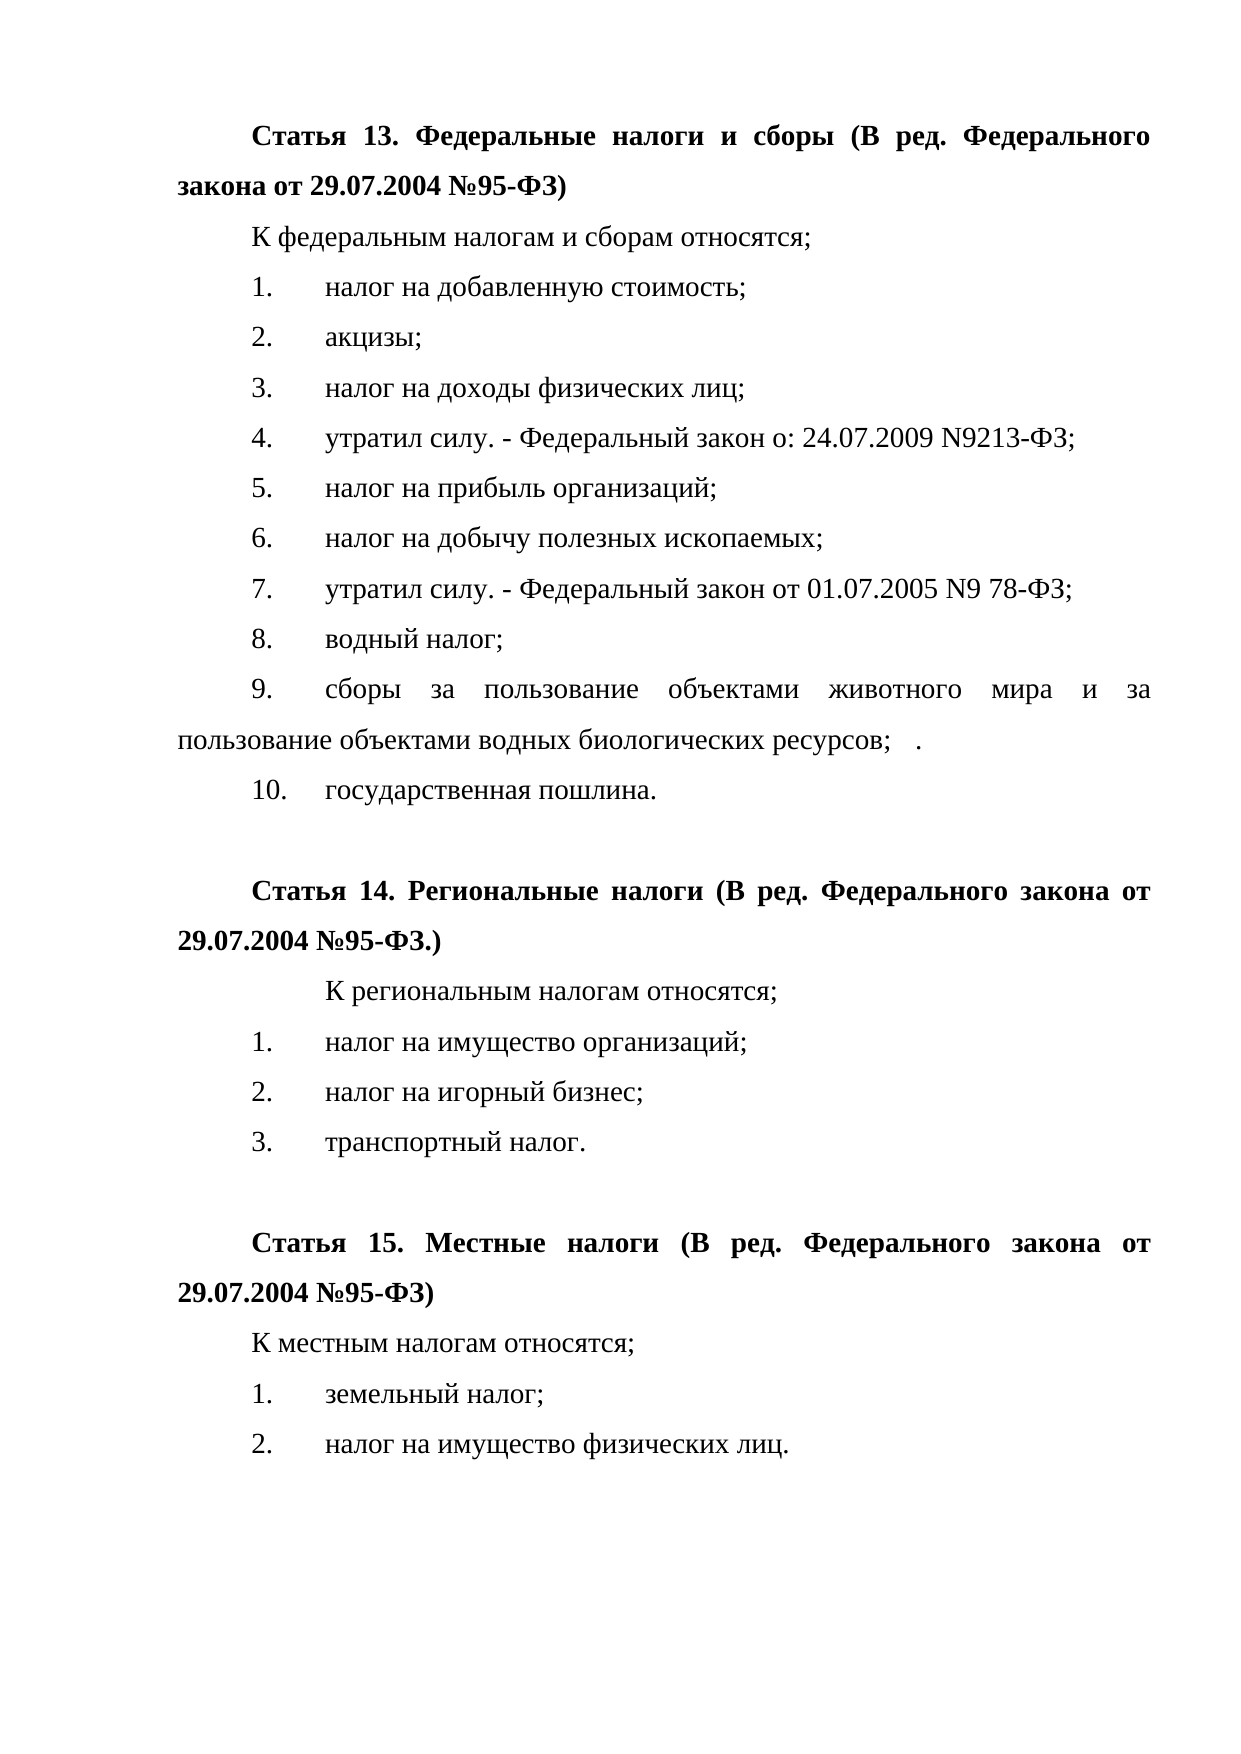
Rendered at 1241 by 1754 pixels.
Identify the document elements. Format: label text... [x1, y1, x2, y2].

text К федеральным налогам и сборам относятся; [177, 219, 1152, 252]
list акцизы; [177, 319, 1152, 353]
list транспортный налог. [177, 1124, 1152, 1158]
text Статья 14. Региональные налоги (В ред. Федерального закона от 29.07.2004 №95-ФЗ.) [177, 873, 1152, 957]
text К региональным налогам относятся; [177, 973, 1152, 1007]
list налог на имущество физических лиц. [177, 1426, 1152, 1460]
list налог на игорный бизнес; [177, 1074, 1152, 1108]
list утратил силу. - Федеральный закон от 01.07.2005 N9 78-ФЗ; [177, 571, 1152, 604]
list водный налог; [177, 621, 1152, 655]
text Статья 15. Местные налоги (В ред. Федерального закона от 29.07.2004 №95-ФЗ) [177, 1225, 1152, 1309]
list налог на доходы физических лиц; [177, 370, 1152, 403]
list налог на имущество организаций; [177, 1024, 1152, 1057]
list налог на добычу полезных ископаемых; [177, 521, 1152, 554]
list налог на прибыль организаций; [177, 470, 1152, 504]
list земельный налог; [177, 1376, 1152, 1409]
text Статья 13. Федеральные налоги и сборы (В ред. Федерального закона от 29.07.2004 №95-ФЗ) [177, 118, 1152, 202]
text К местным налогам относятся; [177, 1326, 1152, 1359]
list утратил силу. - Федеральный закон о: 24.07.2009 N9213-ФЗ; [177, 420, 1152, 453]
list сборы за пользование объектами животного мира и за пользование объектами водных биологических ресурсов; . [177, 672, 1152, 755]
list государственная пошлина. [177, 772, 1152, 806]
list налог на добавленную стоимость; [177, 269, 1152, 303]
